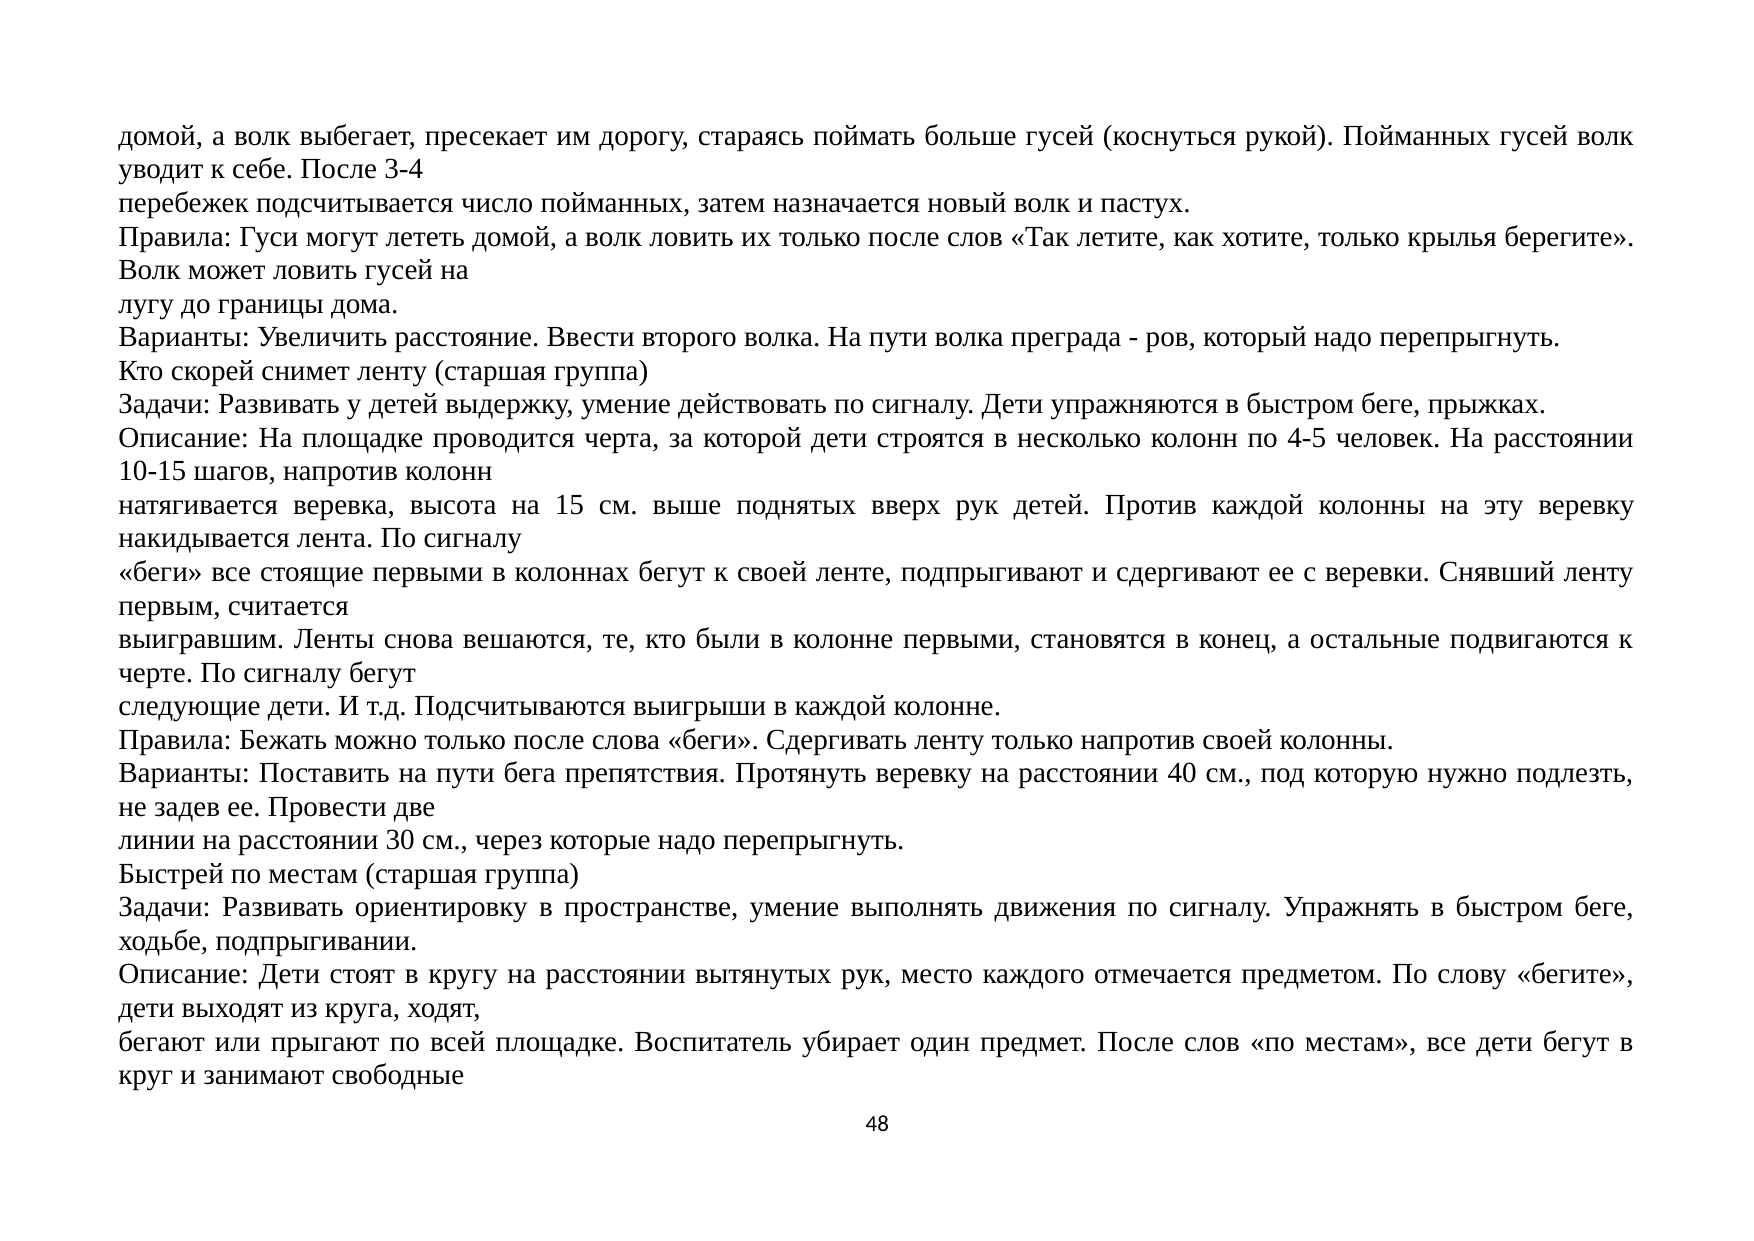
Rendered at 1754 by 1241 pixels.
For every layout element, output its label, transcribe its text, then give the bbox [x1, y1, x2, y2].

text Варианты: Увеличить расстояние. Ввести второго волка. На пути волка преграда - ров, который надо перепрыгнуть. [118, 319, 1636, 353]
text Задачи: Развивать у детей выдержку, умение действовать по сигналу. Дети упражняются в быстром беге, прыжках. [118, 386, 1636, 420]
text линии на расстоянии 30 см., через которые надо перепрыгнуть. [118, 822, 1636, 856]
text лугу до границы дома. [118, 286, 1636, 319]
text «беги» все стоящие первыми в колоннах бегут к своей ленте, подпрыгивают и сдергивают ее с веревки. Снявший ленту первым, считается [118, 554, 1636, 621]
text Варианты: Поставить на пути бега препятствия. Протянуть веревку на расстоянии 40 см., под которую нужно подлезть, не задев ее. Провести две [118, 755, 1636, 822]
text натягивается веревка, высота на 15 см. выше поднятых вверх рук детей. Против каждой колонны на эту веревку накидывается лента. По сигналу [118, 487, 1636, 554]
text Кто скорей снимет ленту (старшая группа) [118, 353, 1636, 386]
text перебежек подсчитывается число пойманных, затем назначается новый волк и пастух. [118, 185, 1636, 219]
text домой, а волк выбегает, пресекает им дорогу, стараясь поймать больше гусей (коснуться рукой). Пойманных гусей волк уводит к себе. После 3-4 [118, 118, 1636, 185]
text Описание: На площадке проводится черта, за которой дети строятся в несколько колонн по 4-5 человек. На расстоянии 10-15 шагов, напротив колонн [118, 420, 1636, 487]
text Задачи: Развивать ориентировку в пространстве, умение выполнять движения по сигналу. Упражнять в быстром беге, ходьбе, подпрыгивании. [118, 889, 1636, 957]
text Правила: Бежать можно только после слова «беги». Сдергивать ленту только напротив своей колонны. [118, 722, 1636, 755]
text Быстрей по местам (старшая группа) [118, 856, 1636, 889]
text выигравшим. Ленты снова вешаются, те, кто были в колонне первыми, становятся в конец, а остальные подвигаются к черте. По сигналу бегут [118, 621, 1636, 688]
text Правила: Гуси могут лететь домой, а волк ловить их только после слов «Так летите, как хотите, только крылья берегите». Волк может ловить гусей на [118, 219, 1636, 286]
text Описание: Дети стоят в кругу на расстоянии вытянутых рук, место каждого отмечается предметом. По слову «бегите», дети выходят из круга, ходят, [118, 957, 1636, 1024]
text следующие дети. И т.д. Подсчитываются выигрыши в каждой колонне. [118, 688, 1636, 722]
text бегают или прыгают по всей площадке. Воспитатель убирает один предмет. После слов «по местам», все дети бегут в круг и занимают свободные [118, 1024, 1636, 1091]
